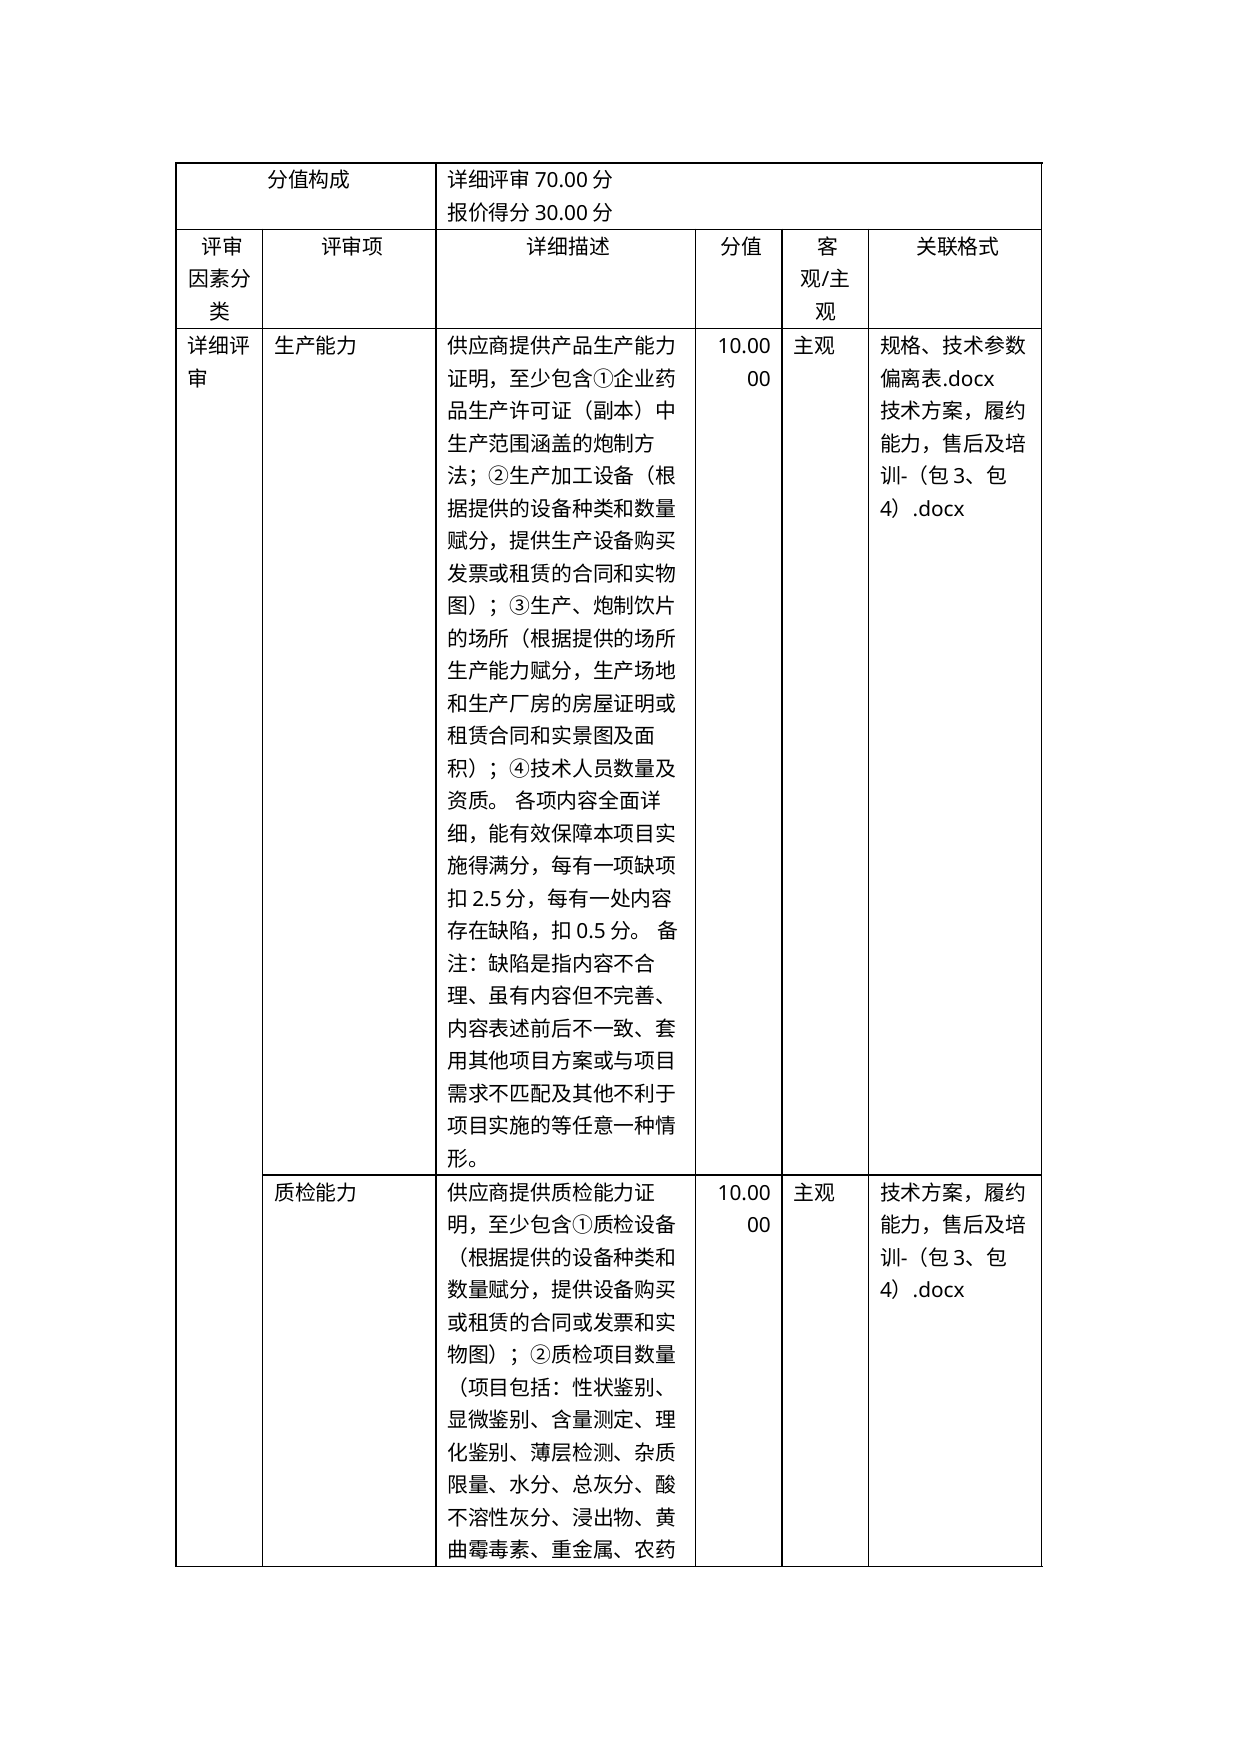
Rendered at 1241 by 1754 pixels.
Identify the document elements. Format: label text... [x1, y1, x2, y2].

table_cell 详细评审70.00分 报价得分30.00分 [437, 164, 1041, 228]
table_cell 主观 [783, 329, 868, 1174]
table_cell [869, 1176, 1041, 1566]
table_cell 质检能力 [263, 1176, 435, 1566]
table_cell 分值 [696, 230, 781, 328]
table_cell 生产能力 [263, 329, 435, 1174]
table_cell 10.0000 [696, 1176, 781, 1566]
table_cell 客观/主观 [783, 230, 868, 328]
table_cell 评审因素分类 [177, 230, 262, 328]
table_cell 评审项 [263, 230, 435, 328]
table_cell 详细描述 [437, 230, 695, 328]
table_cell 主观 [783, 1176, 868, 1566]
table_cell 10.0000 [696, 329, 781, 1174]
table_cell 关联格式 [869, 230, 1041, 328]
table_cell 详细评审 [177, 329, 262, 1566]
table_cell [437, 1176, 695, 1566]
table_cell 供应商提供产品生产能力证明，至少包含①企业药品生产许可证（副本）中生产范围涵盖的炮制方法；②生产加工设备（根据提供的设备种类和数量赋分，提供生产设备购买发票或租赁的合同和实物图）；③生产、炮制饮片的场所（根据提供的场所生产能力赋分，生产场地和生产厂房的房屋证明或租赁合同和实景图及面积）；④技术人员数量及资质。 各项内容全面详细，能有效保障本项目实施得满分，每有一项缺项扣2.5分，每有一处内容存在缺陷，扣0.5分。 备注：缺陷是指内容不合理、虽有内容但不完善、内容表述前后不一致、套用其他项目方案或与项目需求不匹配及其他不利于项目实施的等任意一种情形。 [437, 329, 695, 1174]
table_cell 规格、技术参数偏离表.docx 技术方案，履约能力，售后及培训-（包3、包4）.docx [869, 329, 1041, 1174]
table_cell 分值构成 [177, 164, 435, 228]
